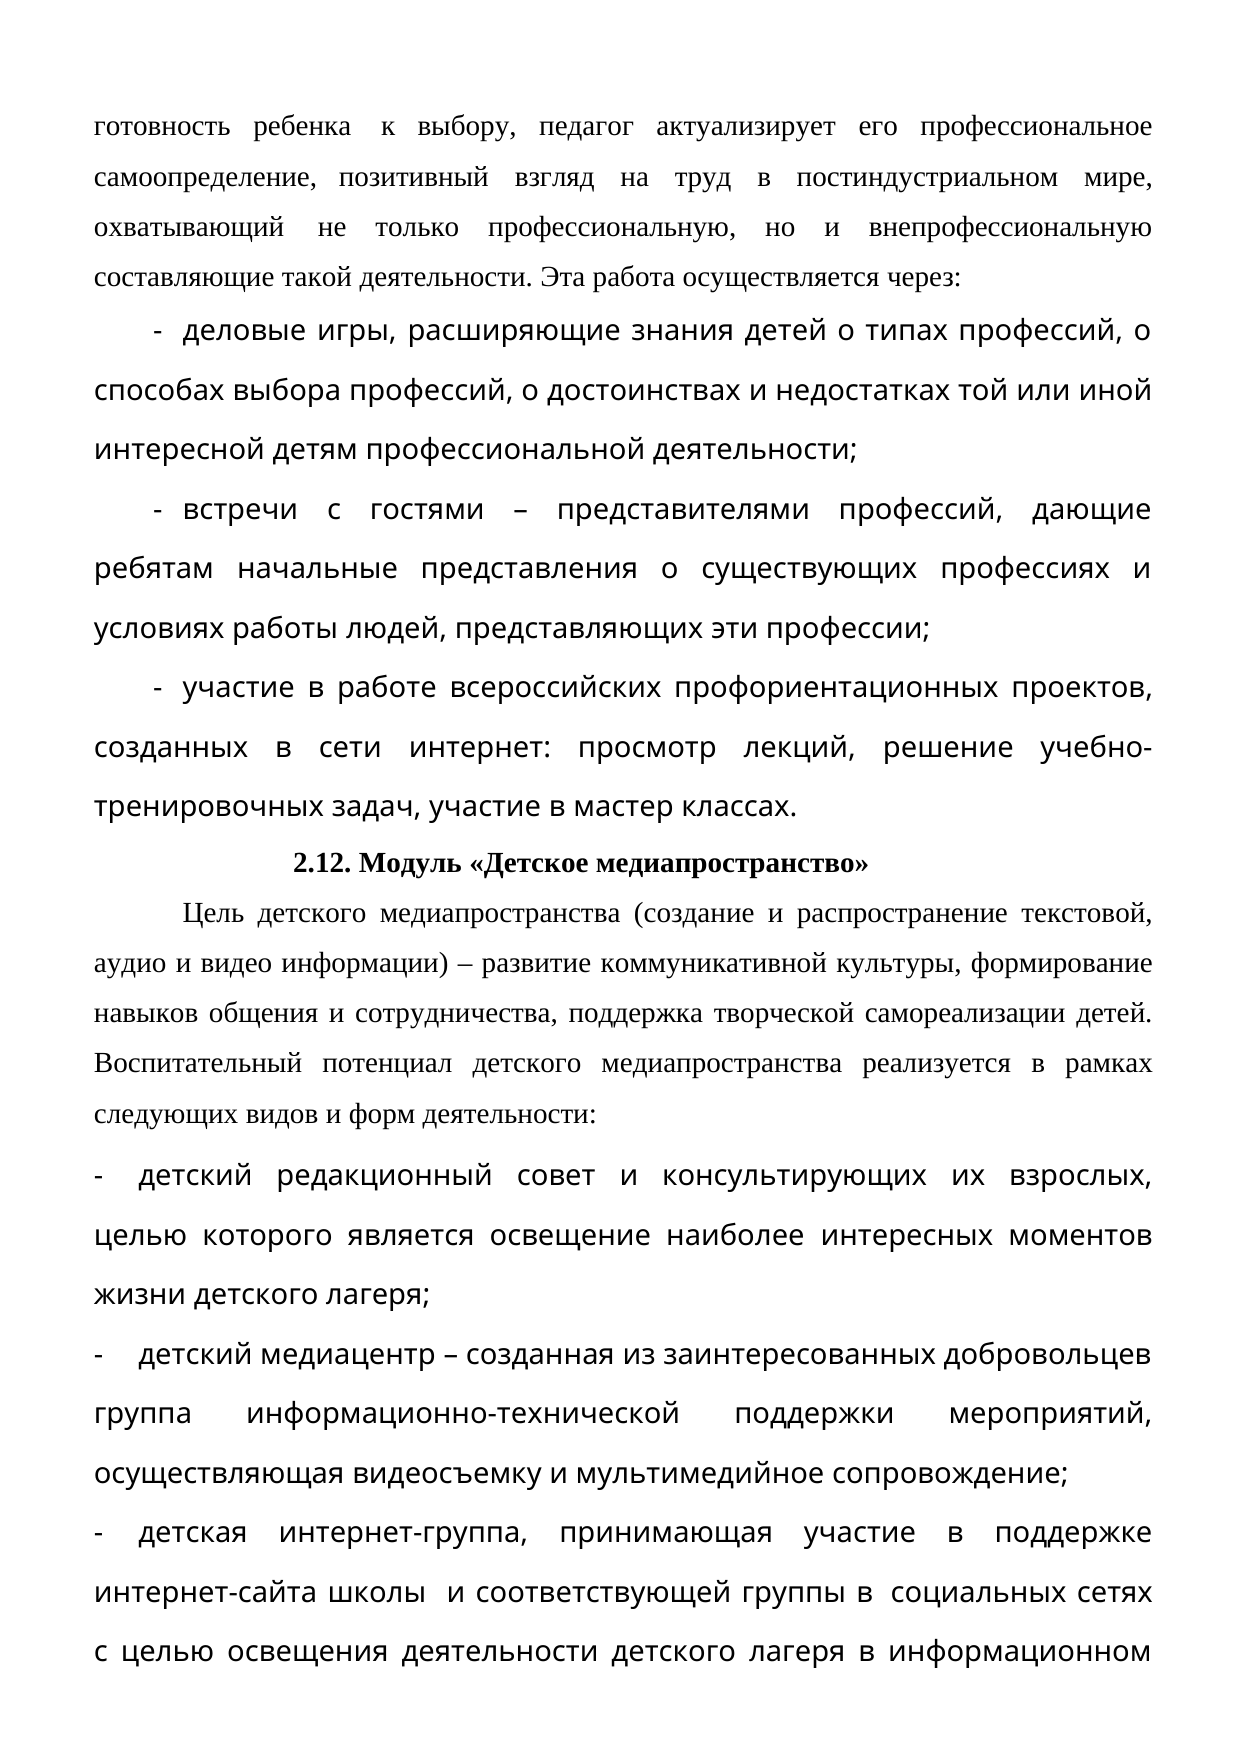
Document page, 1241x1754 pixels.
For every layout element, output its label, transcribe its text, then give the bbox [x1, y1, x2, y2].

list детский редакционный совет и консультирующих их взрослых, целью которого является освещение наиболее интересных моментов жизни детского лагеря; [94, 1154, 1153, 1313]
text Цель детского медиапространства (создание и распространение текстовой, аудио и видео информации) – развитие коммуникативной культуры, формирование навыков общения и сотрудничества, поддержка творческой самореализации детей. Воспитательный потенциал детского медиапространства реализуется в рамках следующих видов и форм деятельности: [94, 895, 1153, 1129]
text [94, 108, 1153, 293]
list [94, 1511, 1152, 1670]
subtitle 2.12. Модуль «Детское медиапространство» [293, 845, 1194, 878]
list деловые игры, расширяющие знания детей о типах профессий, о способах выбора профессий, о достоинствах и недостатках той или иной интересной детям профессиональной деятельности; [94, 309, 1152, 468]
list встречи с гостями – представителями профессий, дающие ребятам начальные представления о существующих профессиях и условиях работы людей, представляющих эти профессии; [94, 488, 1152, 647]
list детский медиацентр – созданная из заинтересованных добровольцев группа информационно-технической поддержки мероприятий, осуществляющая видеосъемку и мультимедийное сопровождение; [94, 1333, 1152, 1492]
list участие в работе всероссийских профориентационных проектов, созданных в сети интернет: просмотр лекций, решение учебно- тренировочных задач, участие в мастер классах. [94, 666, 1153, 825]
